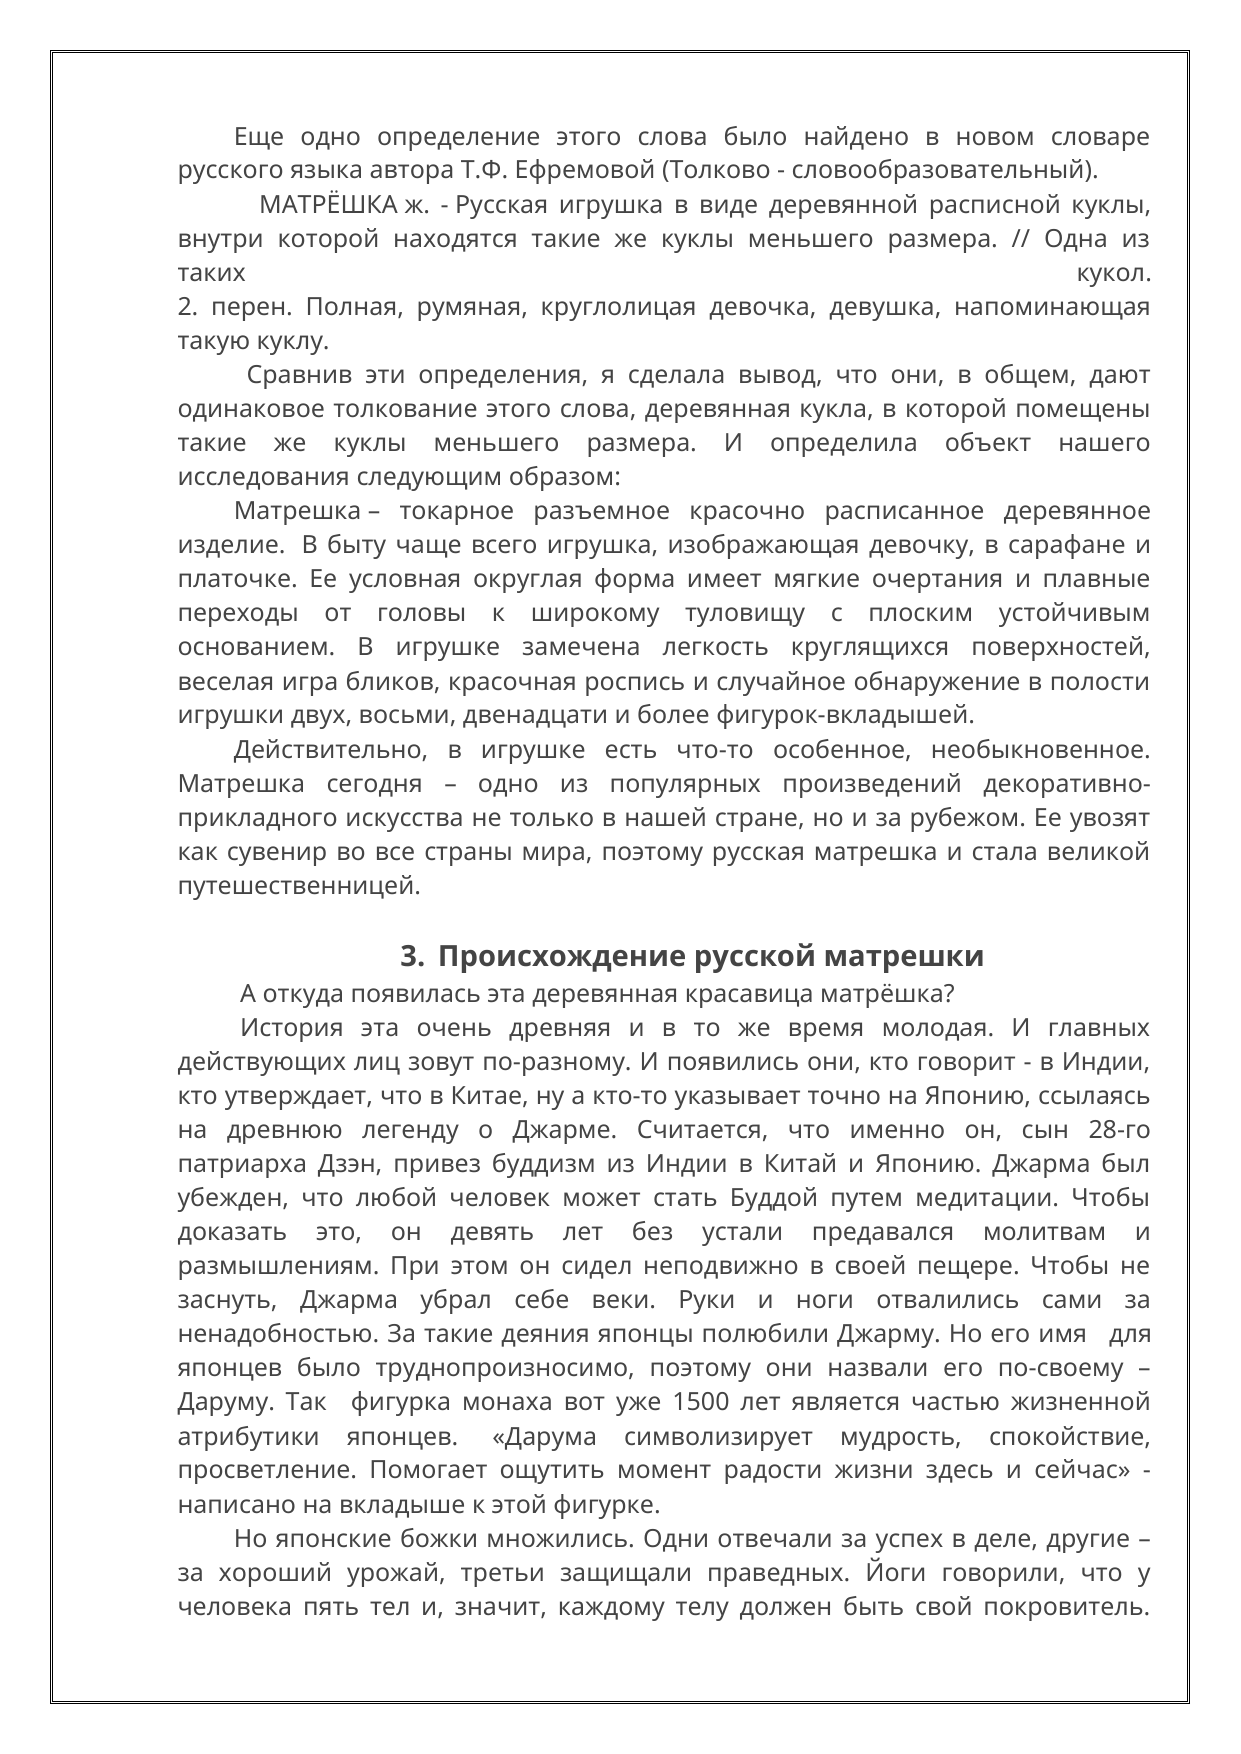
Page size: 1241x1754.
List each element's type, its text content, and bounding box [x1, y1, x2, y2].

list Происхождение русской матрешки [233, 936, 1152, 975]
text А откуда появилась эта деревянная красавица матрёшка? [177, 975, 1152, 1009]
text История эта очень древняя и в то же время молодая. И главных действующих лиц зовут по-разному. И появились они, кто говорит - в Индии, кто утверждает, что в Китае, ну а кто-то указывает точно на Японию, ссылаясь на древнюю легенду о Джарме. Считается, что именно он, сын 28-го патриарха Дзэн, привез буддизм из Индии в Китай и Японию. Джарма был убежден, что любой человек может стать Буддой путем медитации. Чтобы доказать это, он девять лет без устали предавался молитвам и размышлениям. При этом он сидел неподвижно в своей пещере. Чтобы не заснуть, Джарма убрал себе веки. Руки и ноги отвалились сами за ненадобностью. За такие деяния японцы полюбили Джарму. Но его имя для японцев было труднопроизносимо, поэтому они назвали его по-своему – Даруму. Так фигурка монаха вот уже 1500 лет является частью жизненной атрибутики японцев. «Дарума символизирует мудрость, спокойствие, просветление. Помогает ощутить момент радости жизни здесь и сейчас» - написано на вкладыше к этой фигурке. [177, 1009, 1152, 1520]
text Еще одно определение этого слова было найдено в новом словаре русского языка автора Т.Ф. Ефремовой (Толково - словообразовательный). [177, 118, 1152, 186]
text Действительно, в игрушке есть что-то особенное, необыкновенное. Матрешка сегодня – одно из популярных произведений декоративно-прикладного искусства не только в нашей стране, но и за рубежом. Ее увозят как сувенир во все страны мира, поэтому русская матрешка и стала великой путешественницей. [177, 731, 1152, 902]
text МАТРЁШКА ж. - Русская игрушка в виде деревянной расписной куклы, внутри которой находятся такие же куклы меньшего размера. // Одна из таких кукол. 2. перен. Полная, румяная, круглолицая девочка, девушка, напоминающая такую куклу. [177, 186, 1152, 357]
text Матрешка – токарное разъемное красочно расписанное деревянное изделие. В быту чаще всего игрушка, изображающая девочку, в сарафане и платочке. Ее условная округлая форма имеет мягкие очертания и плавные переходы от головы к широкому туловищу с плоским устойчивым основанием. В игрушке замечена легкость круглящихся поверхностей, веселая игра бликов, красочная роспись и случайное обнаружение в полости игрушки двух, восьми, двенадцати и более фигурок-вкладышей. [177, 493, 1152, 731]
text Сравнив эти определения, я сделала вывод, что они, в общем, дают одинаковое толкование этого слова, деревянная кукла, в которой помещены такие же куклы меньшего размера. И определила объект нашего исследования следующим образом: [177, 357, 1152, 493]
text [177, 1520, 1152, 1622]
